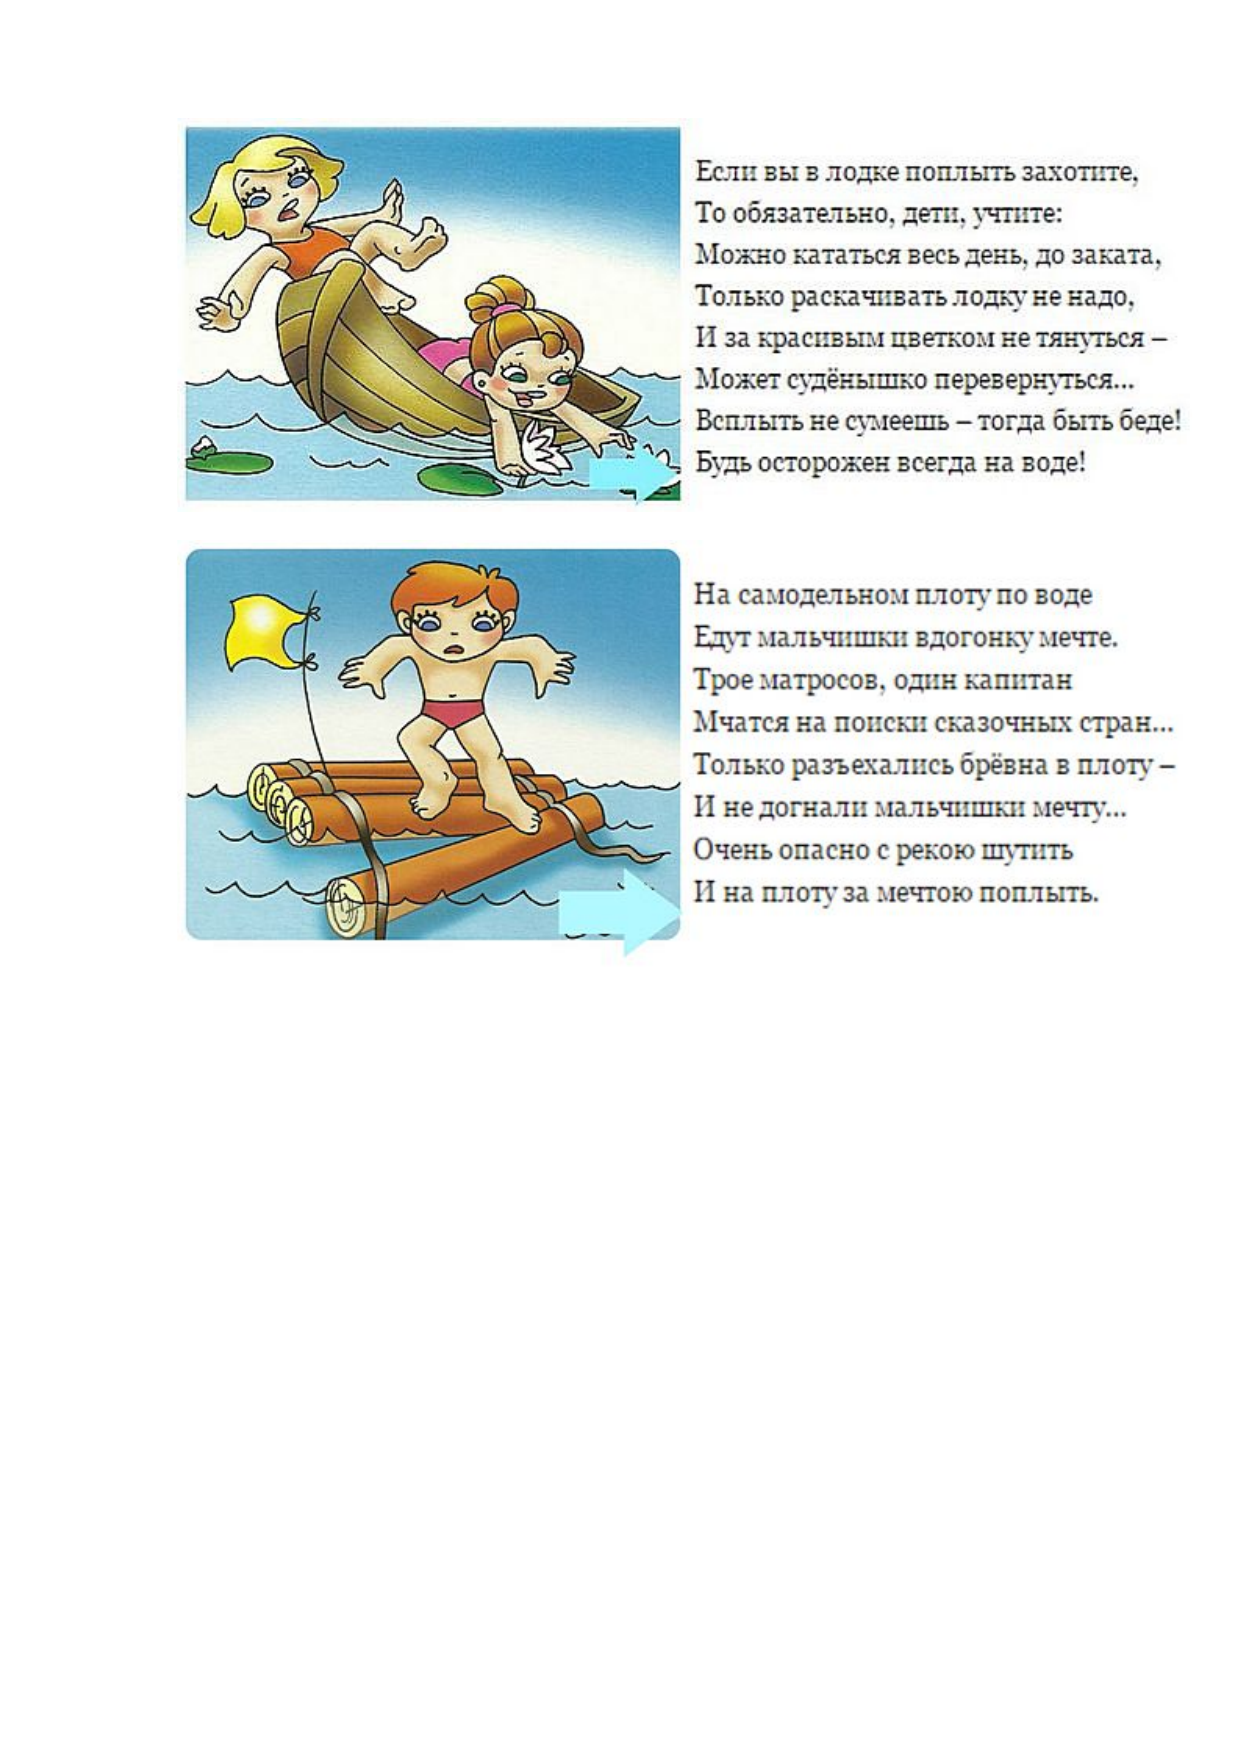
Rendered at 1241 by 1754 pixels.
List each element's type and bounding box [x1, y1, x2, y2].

picture [177, 540, 1193, 967]
picture [177, 118, 1193, 512]
